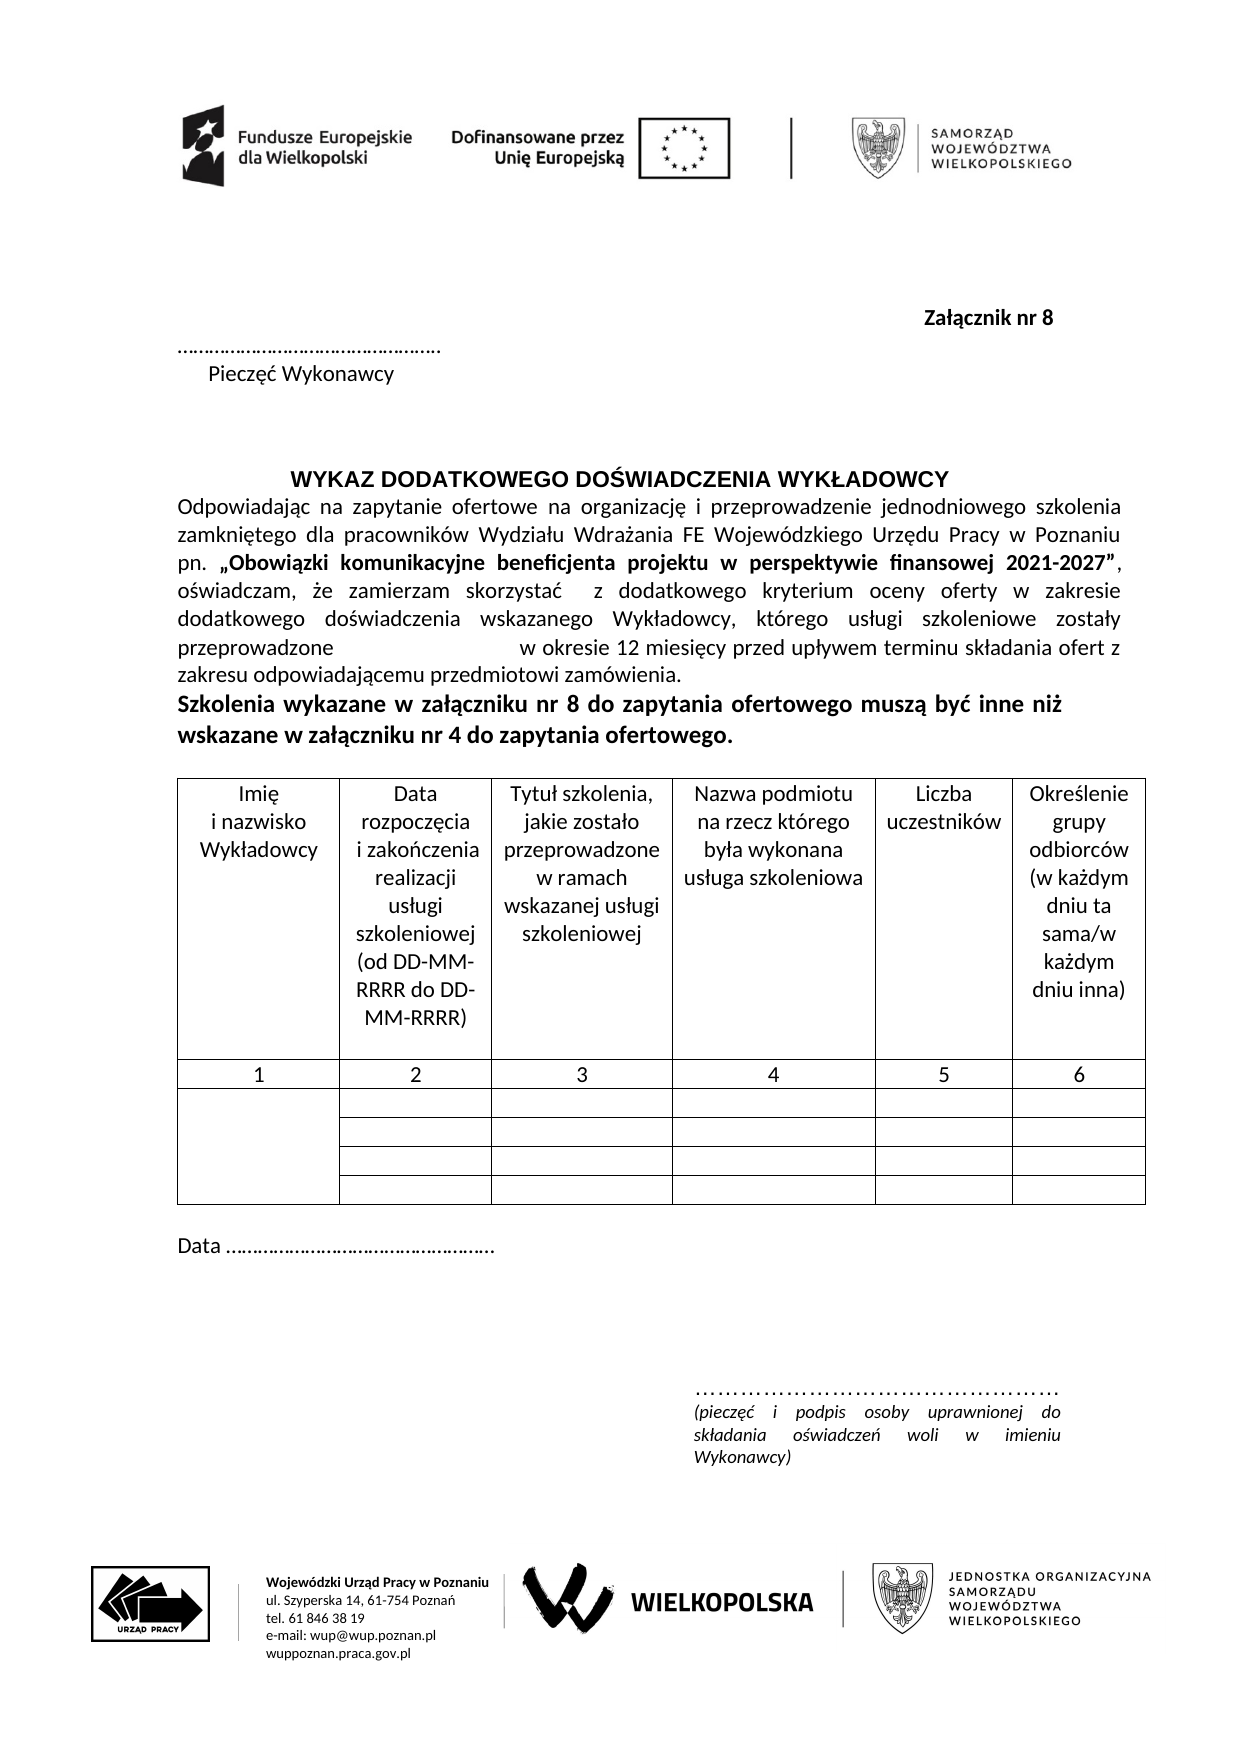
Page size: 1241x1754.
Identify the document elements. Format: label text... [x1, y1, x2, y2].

table_cell [340, 1089, 491, 1117]
table_cell 3 [492, 1060, 672, 1088]
text Data …………………………………………… [177, 1232, 1063, 1260]
text ………………………………………….. [177, 331, 1063, 359]
table_header Nazwa podmiotu na rzecz którego była wykonana usługa szkoleniowa [673, 779, 875, 1059]
table_cell [1013, 1176, 1145, 1204]
table_cell [876, 1176, 1012, 1204]
table_cell 2 [340, 1060, 491, 1088]
table_cell [673, 1147, 875, 1175]
table_cell 6 [1013, 1060, 1145, 1088]
table_cell [492, 1147, 672, 1175]
table_cell [492, 1176, 672, 1204]
text Odpowiadając na zapytanie ofertowe na organizację i przeprowadzenie jednodniowego szkolenia zamkniętego dla pracowników Wydziału Wdrażania FE Wojewódzkiego Urzędu Pracy w Poznaniu pn. „Obowiązki komunikacyjne beneficjenta projektu w perspektywie finansowej 2021-2027”, oświadczam, że zamierzam skorzystać z dodatkowego kryterium oceny oferty w zakresie dodatkowego doświadczenia wskazanego Wykładowcy, którego usługi szkoleniowe zostały przeprowadzone w okresie 12 miesięcy przed upływem terminu składania ofert z zakresu odpowiadającemu przedmiotowi zamówienia. [177, 492, 1122, 689]
table_cell [673, 1089, 875, 1117]
table_cell [340, 1147, 491, 1175]
table_header Tytuł szkolenia, jakie zostało przeprowadzone w ramach wskazanej usługi szkoleniowej [492, 779, 672, 1059]
table_cell [340, 1176, 491, 1204]
table_header Określenie grupy odbiorców (w każdym dniu ta sama/w każdym dniu inna) [1013, 779, 1145, 1059]
table_cell 4 [673, 1060, 875, 1088]
text Załącznik nr 8 [841, 303, 1063, 331]
table_cell [1013, 1147, 1145, 1175]
text Szkolenia wykazane w załączniku nr 8 do zapytania ofertowego muszą być inne niż wskazane w załączniku nr 4 do zapytania ofertowego. [177, 689, 1063, 750]
table_cell [673, 1176, 875, 1204]
table_cell 5 [876, 1060, 1012, 1088]
text ………………………………………… [693, 1317, 1063, 1400]
text (pieczęć i podpis osoby uprawnionej do składania oświadczeń woli w imieniu Wykonawcy) [693, 1400, 1063, 1468]
table_cell [876, 1118, 1012, 1146]
picture [507, 1543, 1166, 1654]
picture [91, 1566, 210, 1642]
table_header Imię i nazwisko Wykładowcy [178, 779, 339, 1059]
table_cell [1013, 1089, 1145, 1117]
table_cell [673, 1118, 875, 1146]
table_cell [492, 1089, 672, 1117]
table_cell [492, 1118, 672, 1146]
table_cell [1013, 1118, 1145, 1146]
picture [162, 84, 1091, 207]
table_cell [876, 1147, 1012, 1175]
table_header Data rozpoczęcia i zakończenia realizacji usługi szkoleniowej (od DD-MM-RRRR do DD-MM-RRRR) [340, 779, 491, 1059]
table_header Liczba uczestników [876, 779, 1012, 1059]
text Pieczęć Wykonawcy [177, 359, 1063, 387]
table_cell [876, 1089, 1012, 1117]
table_cell [340, 1118, 491, 1146]
table_cell [178, 1089, 339, 1204]
text WYKAZ DODATKOWEGO DOŚWIADCZENIA WYKŁADOWCY [177, 466, 1063, 492]
table_cell 1 [178, 1060, 339, 1088]
